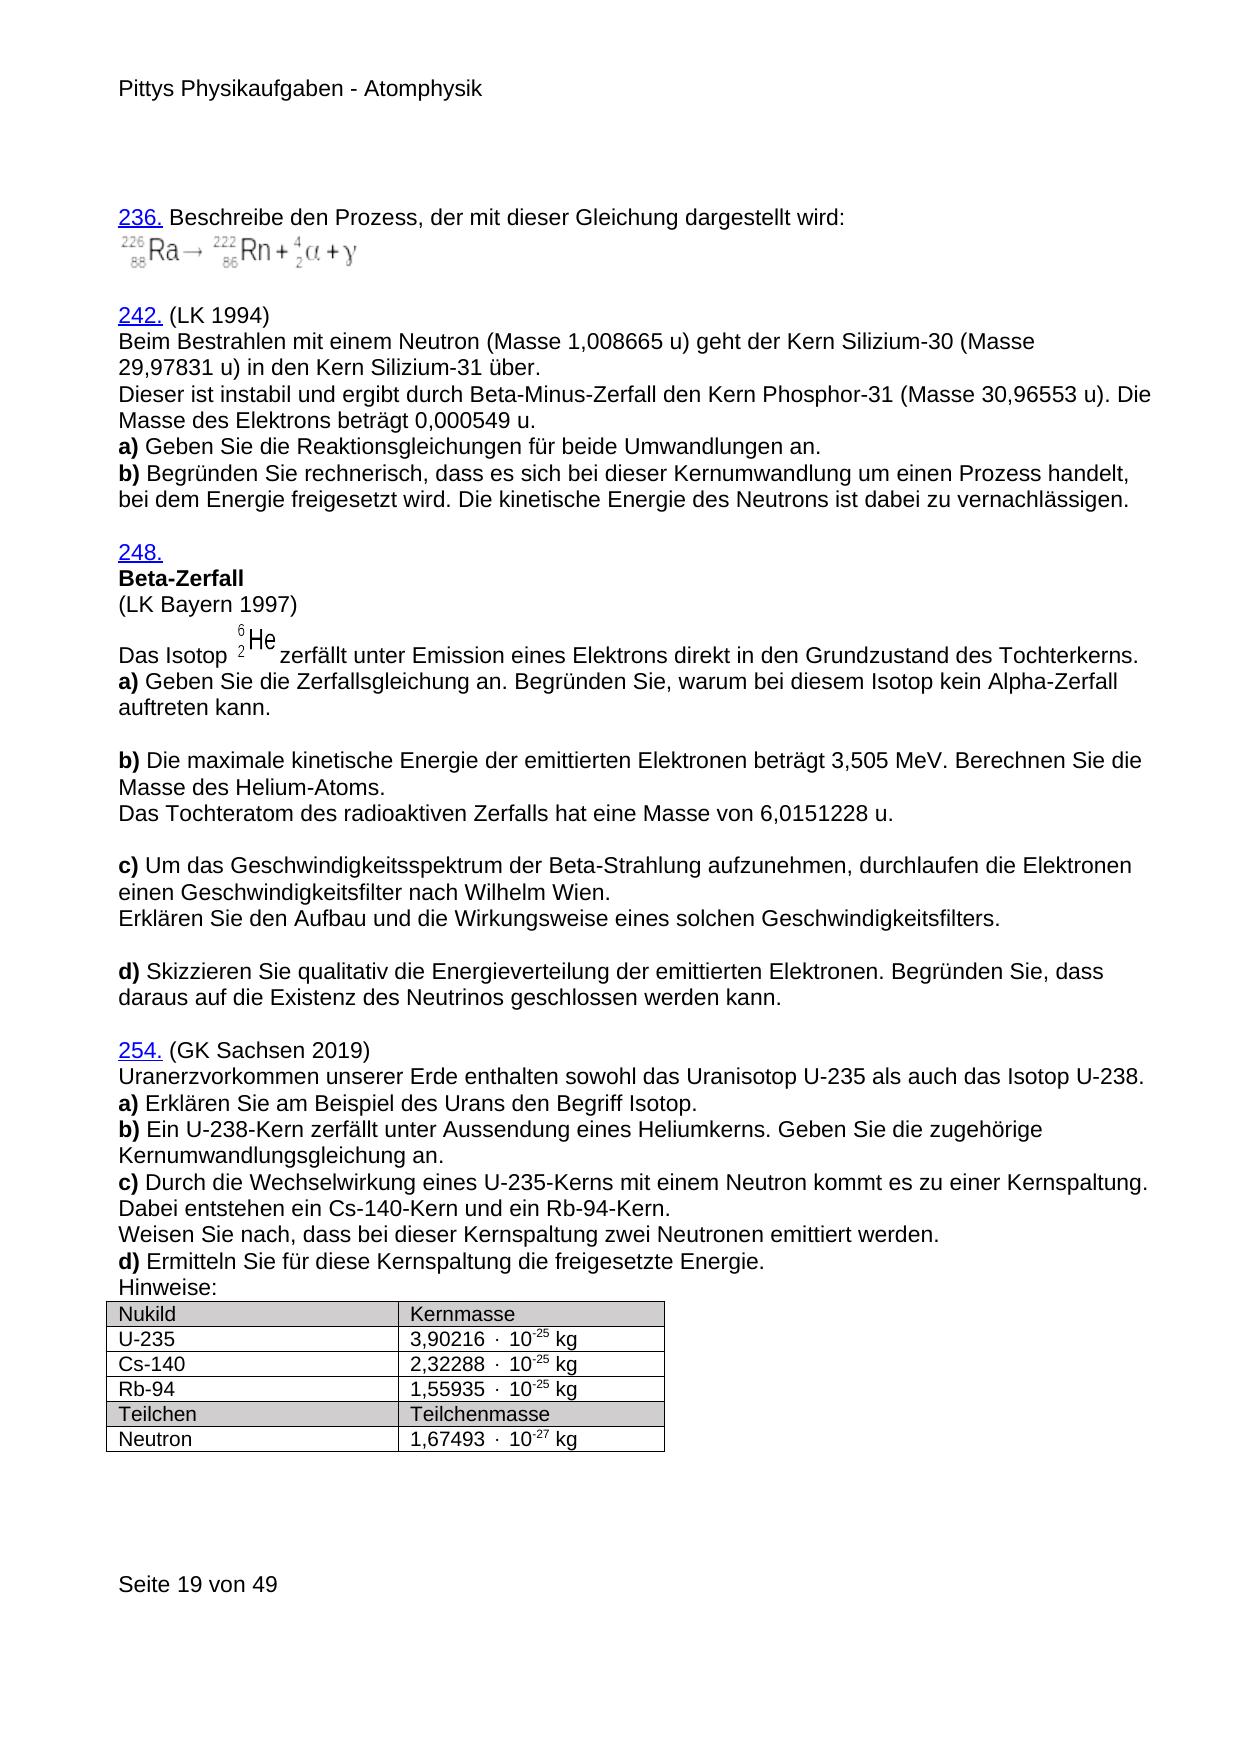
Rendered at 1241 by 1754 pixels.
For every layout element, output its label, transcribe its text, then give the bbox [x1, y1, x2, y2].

table_cell 1,67493 10-27 kg [399, 1427, 664, 1451]
text c) Durch die Wechselwirkung eines U-235-Kerns mit einem Neutron kommt es zu einer Kernspaltung. Dabei entstehen ein Cs-140-Kern und ein Rb-94-Kern. [118, 1169, 1152, 1221]
text Das Isotop zerfällt unter Emission eines Elektrons direkt in den Grundzustand des Tochterkerns. [118, 618, 1152, 668]
text 254. (GK Sachsen 2019) [118, 1037, 1152, 1063]
table_cell 2,32288 10-25 kg [399, 1352, 664, 1376]
table_header Nukild [107, 1302, 398, 1326]
text c) Um das Geschwindigkeitsspektrum der Beta-Strahlung aufzunehmen, durchlaufen die Elektronen einen Geschwindigkeitsfilter nach Wilhelm Wien. [118, 852, 1152, 905]
text 236. Beschreibe den Prozess, der mit dieser Gleichung dargestellt wird: [118, 203, 1152, 230]
table_cell Cs-140 [107, 1352, 398, 1376]
table_cell U-235 [107, 1327, 398, 1351]
text Weisen Sie nach, dass bei dieser Kernspaltung zwei Neutronen emittiert werden. [118, 1221, 1152, 1248]
text Dieser ist instabil und ergibt durch Beta-Minus-Zerfall den Kern Phosphor-31 (Masse 30,96553 u). Die Masse des Elektrons beträgt 0,000549 u. [118, 381, 1152, 433]
text b) Die maximale kinetische Energie der emittierten Elektronen beträgt 3,505 MeV. Berechnen Sie die Masse des Helium-Atoms. [118, 747, 1152, 800]
text Das Tochteratom des radioaktiven Zerfalls hat eine Masse von 6,0151228 u. [118, 800, 1152, 826]
text a) Geben Sie die Zerfallsgleichung an. Begründen Sie, warum bei diesem Isotop kein Alpha-Zerfall auftreten kann. [118, 668, 1152, 721]
table_header Kernmasse [399, 1302, 664, 1326]
text a) Erklären Sie am Beispiel des Urans den Begriff Isotop. [118, 1090, 1152, 1116]
text Erklären Sie den Aufbau und die Wirkungsweise eines solchen Geschwindigkeitsfilters. [118, 905, 1152, 932]
table_cell Teilchenmasse [399, 1402, 664, 1426]
table_cell Rb-94 [107, 1377, 398, 1401]
text Hinweise: [118, 1274, 1152, 1301]
table_cell 3,90216 10-25 kg [399, 1327, 664, 1351]
text 242. (LK 1994) [118, 302, 1152, 328]
text (LK Bayern 1997) [118, 591, 1152, 618]
text Beim Bestrahlen mit einem Neutron (Masse 1,008665 u) geht der Kern Silizium-30 (Masse 29,97831 u) in den Kern Silizium-31 über. [118, 328, 1152, 381]
text b) Begründen Sie rechnerisch, dass es sich bei dieser Kernumwandlung um einen Prozess handelt, bei dem Energie freigesetzt wird. Die kinetische Energie des Neutrons ist dabei zu vernachlässigen. [118, 460, 1152, 512]
table_cell Teilchen [107, 1402, 398, 1426]
text Uranerzvorkommen unserer Erde enthalten sowohl das Uranisotop U-235 als auch das Isotop U-238. [118, 1063, 1152, 1090]
table_cell 1,55935 10-25 kg [399, 1377, 664, 1401]
text Beta-Zerfall [118, 565, 1152, 591]
text d) Ermitteln Sie für diese Kernspaltung die freigesetzte Energie. [118, 1248, 1152, 1274]
text a) Geben Sie die Reaktionsgleichungen für beide Umwandlungen an. [118, 433, 1152, 460]
text 248. [118, 539, 1152, 565]
text b) Ein U-238-Kern zerfällt unter Aussendung eines Heliumkerns. Geben Sie die zugehörige Kernumwandlungsgleichung an. [118, 1116, 1152, 1169]
text d) Skizzieren Sie qualitativ die Energieverteilung der emittierten Elektronen. Begründen Sie, dass daraus auf die Existenz des Neutrinos geschlossen werden kann. [118, 958, 1152, 1011]
table_cell Neutron [107, 1427, 398, 1451]
